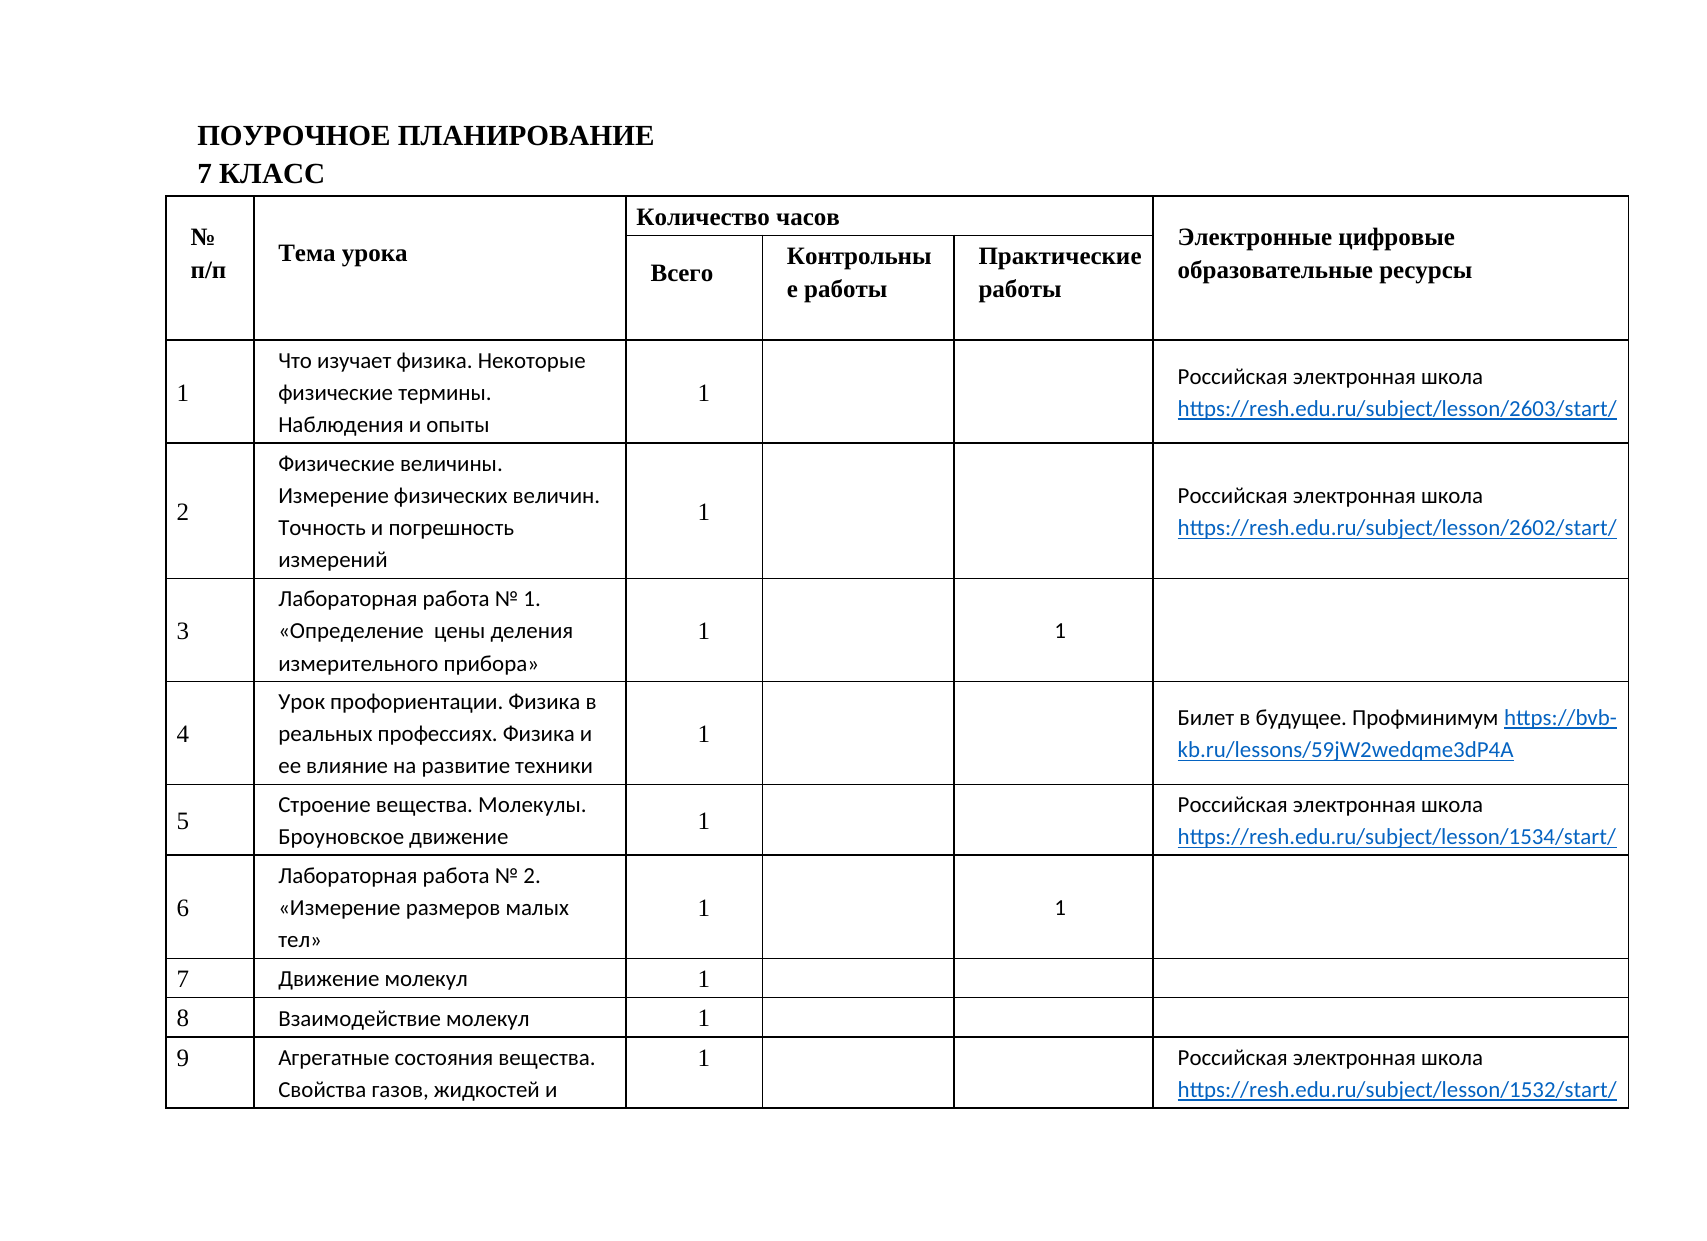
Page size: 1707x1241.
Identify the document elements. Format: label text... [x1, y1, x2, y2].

table_cell Практические работы [955, 236, 1152, 339]
table_cell 8 [167, 998, 253, 1036]
table_cell 1 [627, 998, 762, 1036]
table_cell Физические величины. Измерение физических величин. Точность и погрешность измерений [255, 444, 625, 577]
table_cell 1 [627, 959, 762, 997]
table_cell 1 [627, 856, 762, 957]
table_cell [955, 682, 1152, 783]
table_header № п/п [167, 197, 253, 339]
table_cell Лабораторная работа № 1. «Определение цены деления измерительного прибора» [255, 579, 625, 681]
table_cell 2 [167, 444, 253, 577]
table_cell [955, 444, 1152, 577]
table_cell [763, 579, 953, 681]
table_cell 1 [627, 682, 762, 783]
table_cell [955, 1038, 1152, 1107]
table_cell Российская электронная школа https://resh.edu.ru/subject/lesson/1534/start/ [1154, 785, 1628, 854]
table_cell [1154, 856, 1628, 957]
table_cell [1154, 998, 1628, 1036]
table_cell 1 [627, 1038, 762, 1107]
table_cell [763, 959, 953, 997]
table_cell 4 [167, 682, 253, 783]
table_cell 7 [167, 959, 253, 997]
table_cell 1 [627, 579, 762, 681]
text 7 КЛАСС [190, 157, 1618, 190]
table_cell Всего [627, 236, 762, 339]
table_cell Что изучает физика. Некоторые физические термины. Наблюдения и опыты [255, 341, 625, 442]
table_cell Российская электронная школа https://resh.edu.ru/subject/lesson/2602/start/ [1154, 444, 1628, 577]
table_cell 9 [167, 1038, 253, 1107]
table_cell [763, 1038, 953, 1107]
table_cell 1 [627, 444, 762, 577]
table_cell Билет в будущее. Профминимум https://bvb-kb.ru/lessons/59jW2wedqme3dP4A [1154, 682, 1628, 783]
table_cell Движение молекул [255, 959, 625, 997]
table_cell [763, 998, 953, 1036]
table_cell Российская электронная школа https://resh.edu.ru/subject/lesson/2603/start/ [1154, 341, 1628, 442]
table_cell [763, 785, 953, 854]
table_cell 5 [167, 785, 253, 854]
table_cell Строение вещества. Молекулы. Броуновское движение [255, 785, 625, 854]
table_header Электронные цифровые образовательные ресурсы [1154, 197, 1628, 339]
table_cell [1154, 1038, 1628, 1107]
table_cell 1 [955, 856, 1152, 957]
text ПОУРОЧНОЕ ПЛАНИРОВАНИЕ [190, 118, 1618, 152]
table_cell [1154, 959, 1628, 997]
table_cell [955, 959, 1152, 997]
table_cell [763, 682, 953, 783]
table_cell Лабораторная работа № 2. «Измерение размеров малых тел» [255, 856, 625, 957]
table_cell 3 [167, 579, 253, 681]
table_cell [255, 1038, 625, 1107]
table_cell [1154, 579, 1628, 681]
table_cell 1 [627, 785, 762, 854]
table_header Количество часов [627, 197, 1152, 234]
table_cell 1 [955, 579, 1152, 681]
table_cell [955, 341, 1152, 442]
table_cell [763, 444, 953, 577]
table_cell Контрольные работы [763, 236, 953, 339]
table_cell [955, 785, 1152, 854]
table_cell Взаимодействие молекул [255, 998, 625, 1036]
table_header Тема урока [255, 197, 625, 339]
table_cell 6 [167, 856, 253, 957]
table_cell 1 [167, 341, 253, 442]
table_cell Урок профориентации. Физика в реальных профессиях. Физика и ее влияние на развитие техники [255, 682, 625, 783]
table_cell 1 [627, 341, 762, 442]
table_cell [763, 341, 953, 442]
table_cell [955, 998, 1152, 1036]
table_cell [763, 856, 953, 957]
